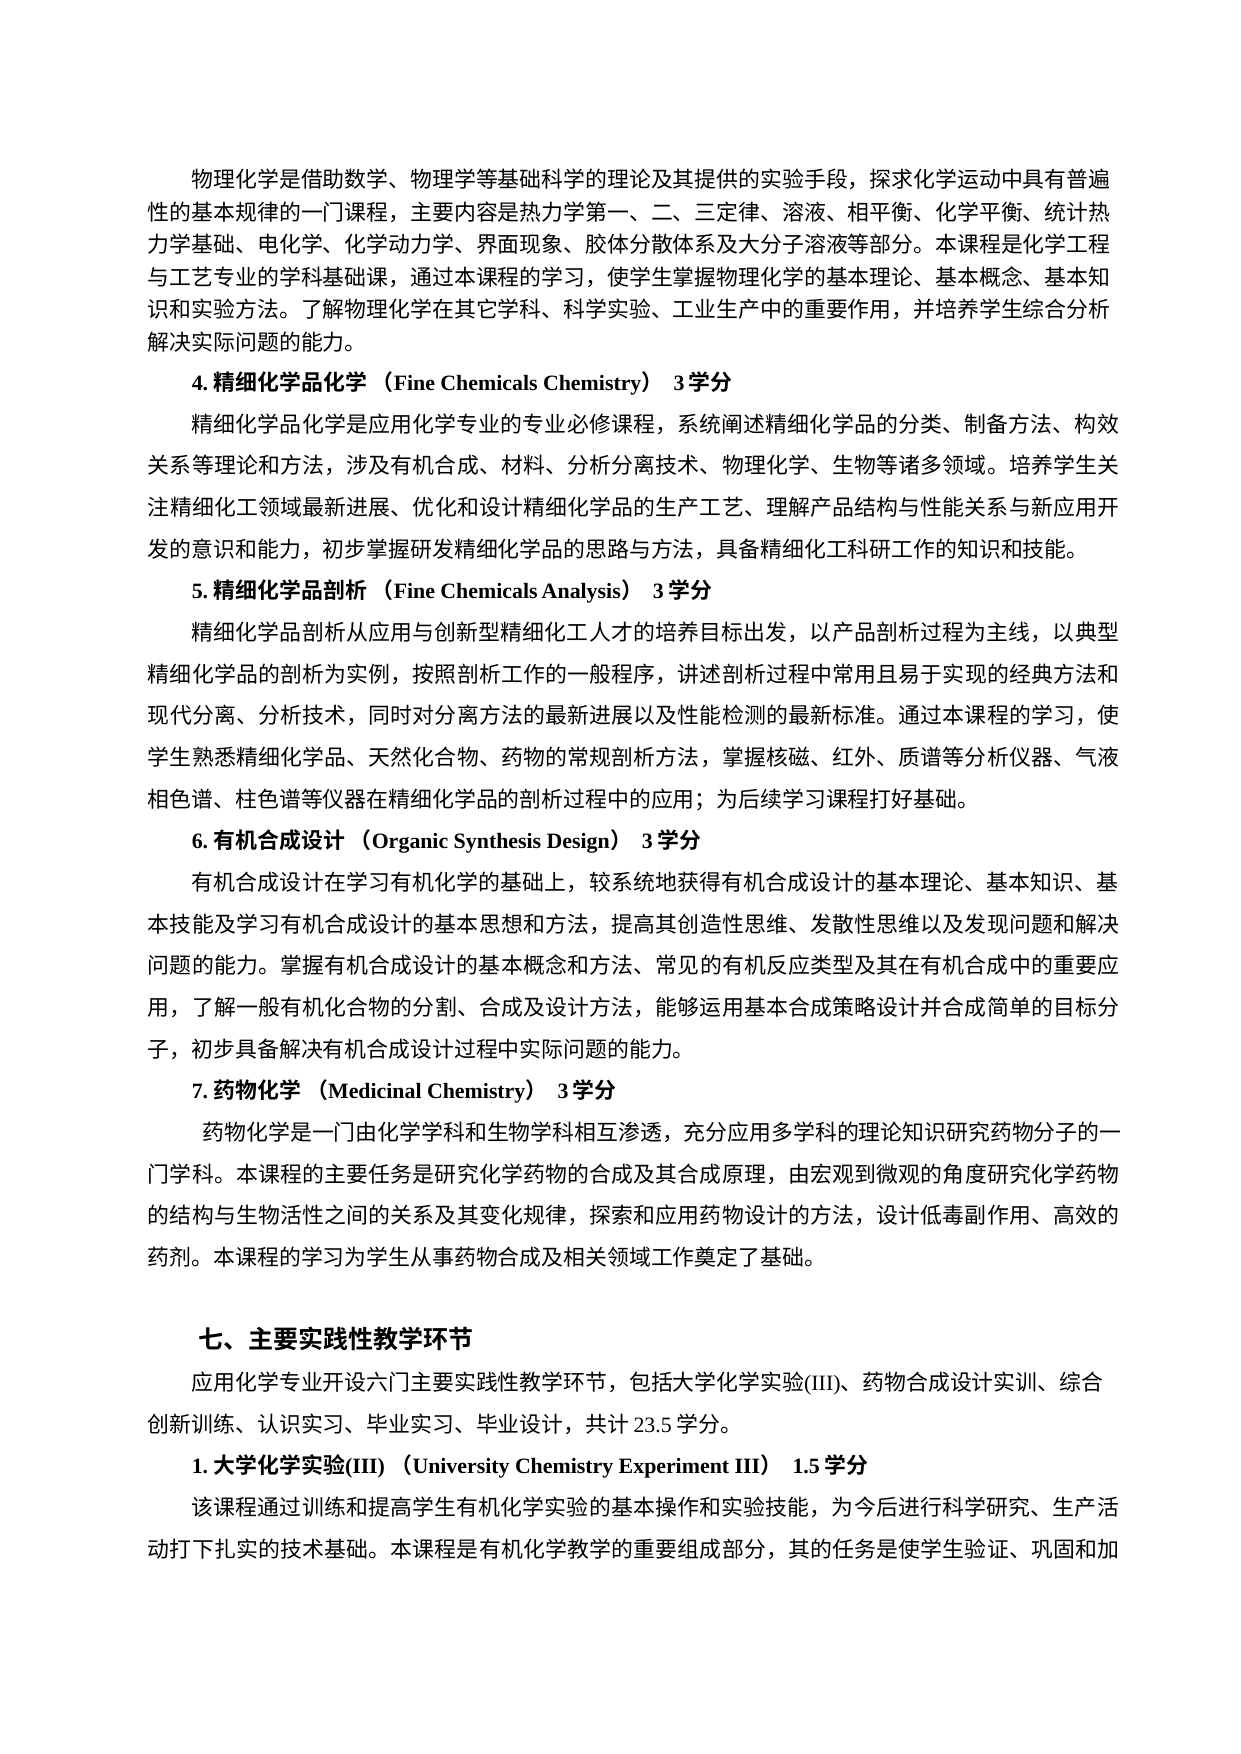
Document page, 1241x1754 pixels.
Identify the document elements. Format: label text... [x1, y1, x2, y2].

text 1. 大学化学实验(III) （University Chemistry Experiment III） 1.5学分 [192, 1440, 1122, 1482]
text 有机合成设计在学习有机化学的基础上，较系统地获得有机合成设计的基本理论、基本知识、基本技能及学习有机合成设计的基本思想和方法，提高其创造性思维、发散性思维以及发现问题和解决问题的能力。掌握有机合成设计的基本概念和方法、常见的有机反应类型及其在有机合成中的重要应用，了解一般有机化合物的分割、合成及设计方法，能够运用基本合成策略设计并合成简单的目标分子，初步具备解决有机合成设计过程中实际问题的能力。 [148, 857, 1122, 1065]
text 七、主要实践性教学环节 [148, 1315, 1122, 1357]
text 7. 药物化学 （Medicinal Chemistry） 3学分 [148, 1065, 1122, 1107]
text 应用化学专业开设六门主要实践性教学环节，包括大学化学实验(III)、药物合成设计实训、综合创新训练、认识实习、毕业实习、毕业设计，共计23.5学分。 [148, 1357, 1122, 1440]
text 精细化学品剖析从应用与创新型精细化工人才的培养目标出发，以产品剖析过程为主线，以典型精细化学品的剖析为实例，按照剖析工作的一般程序，讲述剖析过程中常用且易于实现的经典方法和现代分离、分析技术，同时对分离方法的最新进展以及性能检测的最新标准。通过本课程的学习，使学生熟悉精细化学品、天然化合物、药物的常规剖析方法，掌握核磁、红外、质谱等分析仪器、气液相色谱、柱色谱等仪器在精细化学品的剖析过程中的应用；为后续学习课程打好基础。 [148, 607, 1122, 815]
text 物理化学是借助数学、物理学等基础科学的理论及其提供的实验手段，探求化学运动中具有普遍性的基本规律的一门课程，主要内容是热力学第一、二、三定律、溶液、相平衡、化学平衡、统计热力学基础、电化学、化学动力学、界面现象、胶体分散体系及大分子溶液等部分。本课程是化学工程与工艺专业的学科基础课，通过本课程的学习，使学生掌握物理化学的基本理论、基本概念、基本知识和实验方法。了解物理化学在其它学科、科学实验、工业生产中的重要作用，并培养学生综合分析解决实际问题的能力。 [148, 162, 1122, 357]
text 药物化学是一门由化学学科和生物学科相互渗透，充分应用多学科的理论知识研究药物分子的一门学科。本课程的主要任务是研究化学药物的合成及其合成原理，由宏观到微观的角度研究化学药物的结构与生物活性之间的关系及其变化规律，探索和应用药物设计的方法，设计低毒副作用、高效的药剂。本课程的学习为学生从事药物合成及相关领域工作奠定了基础。 [148, 1107, 1122, 1274]
text 精细化学品化学是应用化学专业的专业必修课程，系统阐述精细化学品的分类、制备方法、构效关系等理论和方法，涉及有机合成、材料、分析分离技术、物理化学、生物等诸多领域。培养学生关注精细化工领域最新进展、优化和设计精细化学品的生产工艺、理解产品结构与性能关系与新应用开发的意识和能力，初步掌握研发精细化学品的思路与方法，具备精细化工科研工作的知识和技能。 [148, 399, 1122, 565]
text 4. 精细化学品化学 （Fine Chemicals Chemistry） 3学分 [148, 357, 1122, 399]
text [148, 1482, 1122, 1565]
text 6. 有机合成设计 （Organic Synthesis Design） 3学分 [148, 815, 1122, 857]
text 5. 精细化学品剖析 （Fine Chemicals Analysis） 3学分 [148, 565, 1122, 607]
